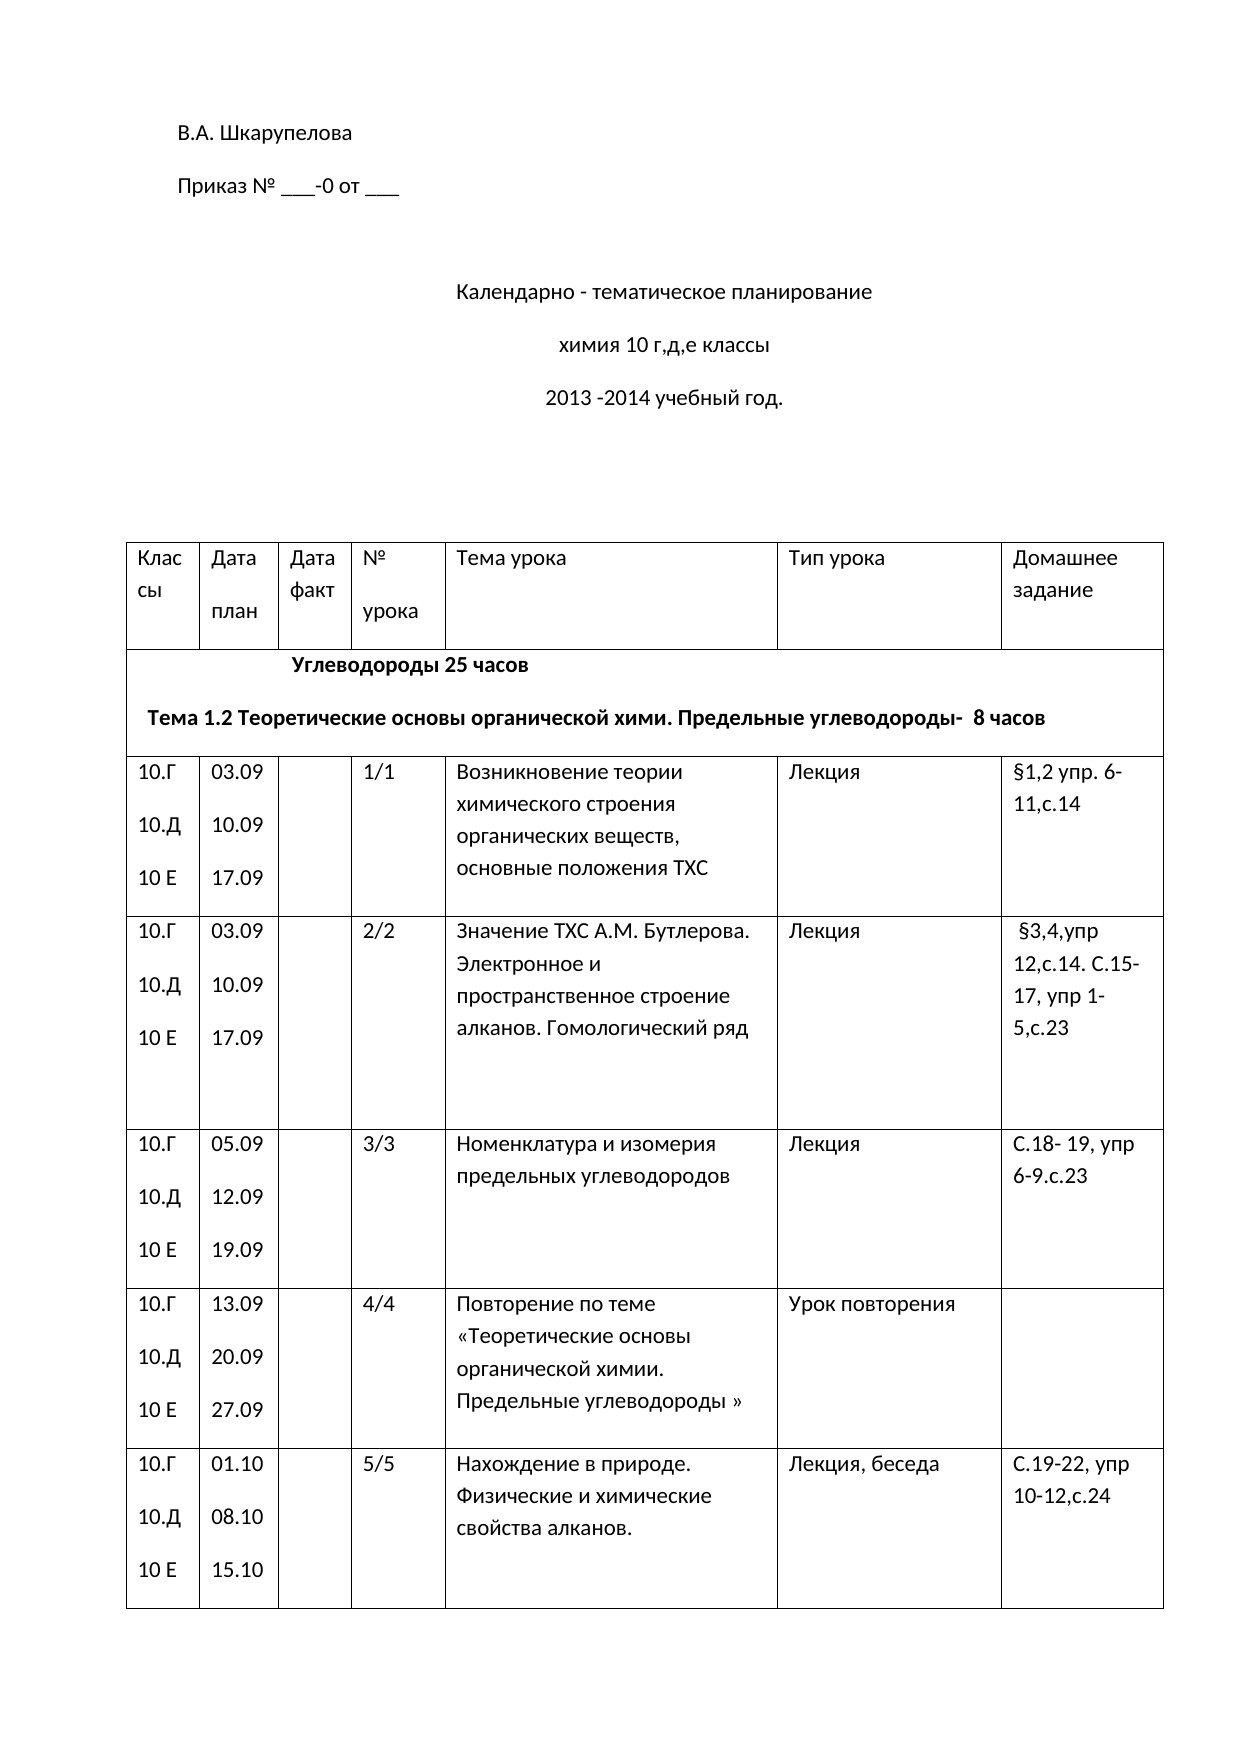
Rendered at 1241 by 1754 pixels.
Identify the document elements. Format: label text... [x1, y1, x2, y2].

table_header № урока [352, 543, 445, 649]
table_header Тип урока [778, 543, 1001, 649]
table_cell 10.Г 10.Д 10 Е [127, 1449, 199, 1608]
table_cell [1002, 1289, 1163, 1448]
table_cell 13.09 20.09 27.09 [200, 1289, 278, 1448]
table_cell Повторение по теме «Теоретические основы органической химии. Предельные углеводороды » [446, 1289, 777, 1448]
table_cell 1/1 [352, 757, 445, 916]
table_cell 4/4 [352, 1289, 445, 1448]
text Календарно - тематическое планирование [177, 277, 1152, 305]
table_cell С.19-22, упр 10-12,с.24 [1002, 1449, 1163, 1608]
table_cell 5/5 [352, 1449, 445, 1608]
table_cell Возникновение теории химического строения органических веществ, основные положения ТХС [446, 757, 777, 916]
text 2013 -2014 учебный год. [177, 383, 1152, 411]
table_cell 2/2 [352, 917, 445, 1128]
table_cell Углеводороды 25 часов Тема 1.2 Теоретические основы органической хими. Предельные углеводороды- 8 часов [127, 650, 1163, 756]
table_cell 10.Г 10.Д 10 Е [127, 917, 199, 1128]
table_cell Лекция, беседа [778, 1449, 1001, 1608]
table_header Клас сы [127, 543, 199, 649]
text химия 10 г,д,е классы [177, 330, 1152, 358]
table_cell Номенклатура и изомерия предельных углеводородов [446, 1130, 777, 1288]
table_cell Лекция [778, 917, 1001, 1128]
table_cell С.18- 19, упр 6-9.с.23 [1002, 1130, 1163, 1288]
table_cell 03.09 10.09 17.09 [200, 757, 278, 916]
table_cell [279, 1449, 351, 1608]
table_cell Лекция [778, 757, 1001, 916]
table_cell Нахождение в природе. Физические и химические свойства алканов. [446, 1449, 777, 1608]
table_cell §1,2 упр. 6-11,с.14 [1002, 757, 1163, 916]
text Приказ № ___-0 от ___ [177, 171, 1152, 199]
table_cell Урок повторения [778, 1289, 1001, 1448]
table_cell §3,4,упр 12,с.14. С.15-17, упр 1-5,с.23 [1002, 917, 1163, 1128]
table_cell 3/3 [352, 1130, 445, 1288]
table_cell [279, 757, 351, 916]
table_cell Значение ТХС А.М. Бутлерова. Электронное и пространственное строение алканов. Гомологический ряд [446, 917, 777, 1128]
table_cell 10.Г 10.Д 10 Е [127, 1289, 199, 1448]
table_cell 05.09 12.09 19.09 [200, 1130, 278, 1288]
text В.А. Шкарупелова [177, 118, 1152, 146]
table_cell [279, 917, 351, 1128]
table_cell 10.Г 10.Д 10 Е [127, 1130, 199, 1288]
table_header Тема урока [446, 543, 777, 649]
table_header Домашнее задание [1002, 543, 1163, 649]
table_cell 03.09 10.09 17.09 [200, 917, 278, 1128]
table_cell [279, 1289, 351, 1448]
table_cell [279, 1130, 351, 1288]
table_cell 01.10 08.10 15.10 [200, 1449, 278, 1608]
table_cell Лекция [778, 1130, 1001, 1288]
table_header Дата план [200, 543, 278, 649]
table_header Дата факт [279, 543, 351, 649]
table_cell 10.Г 10.Д 10 Е [127, 757, 199, 916]
